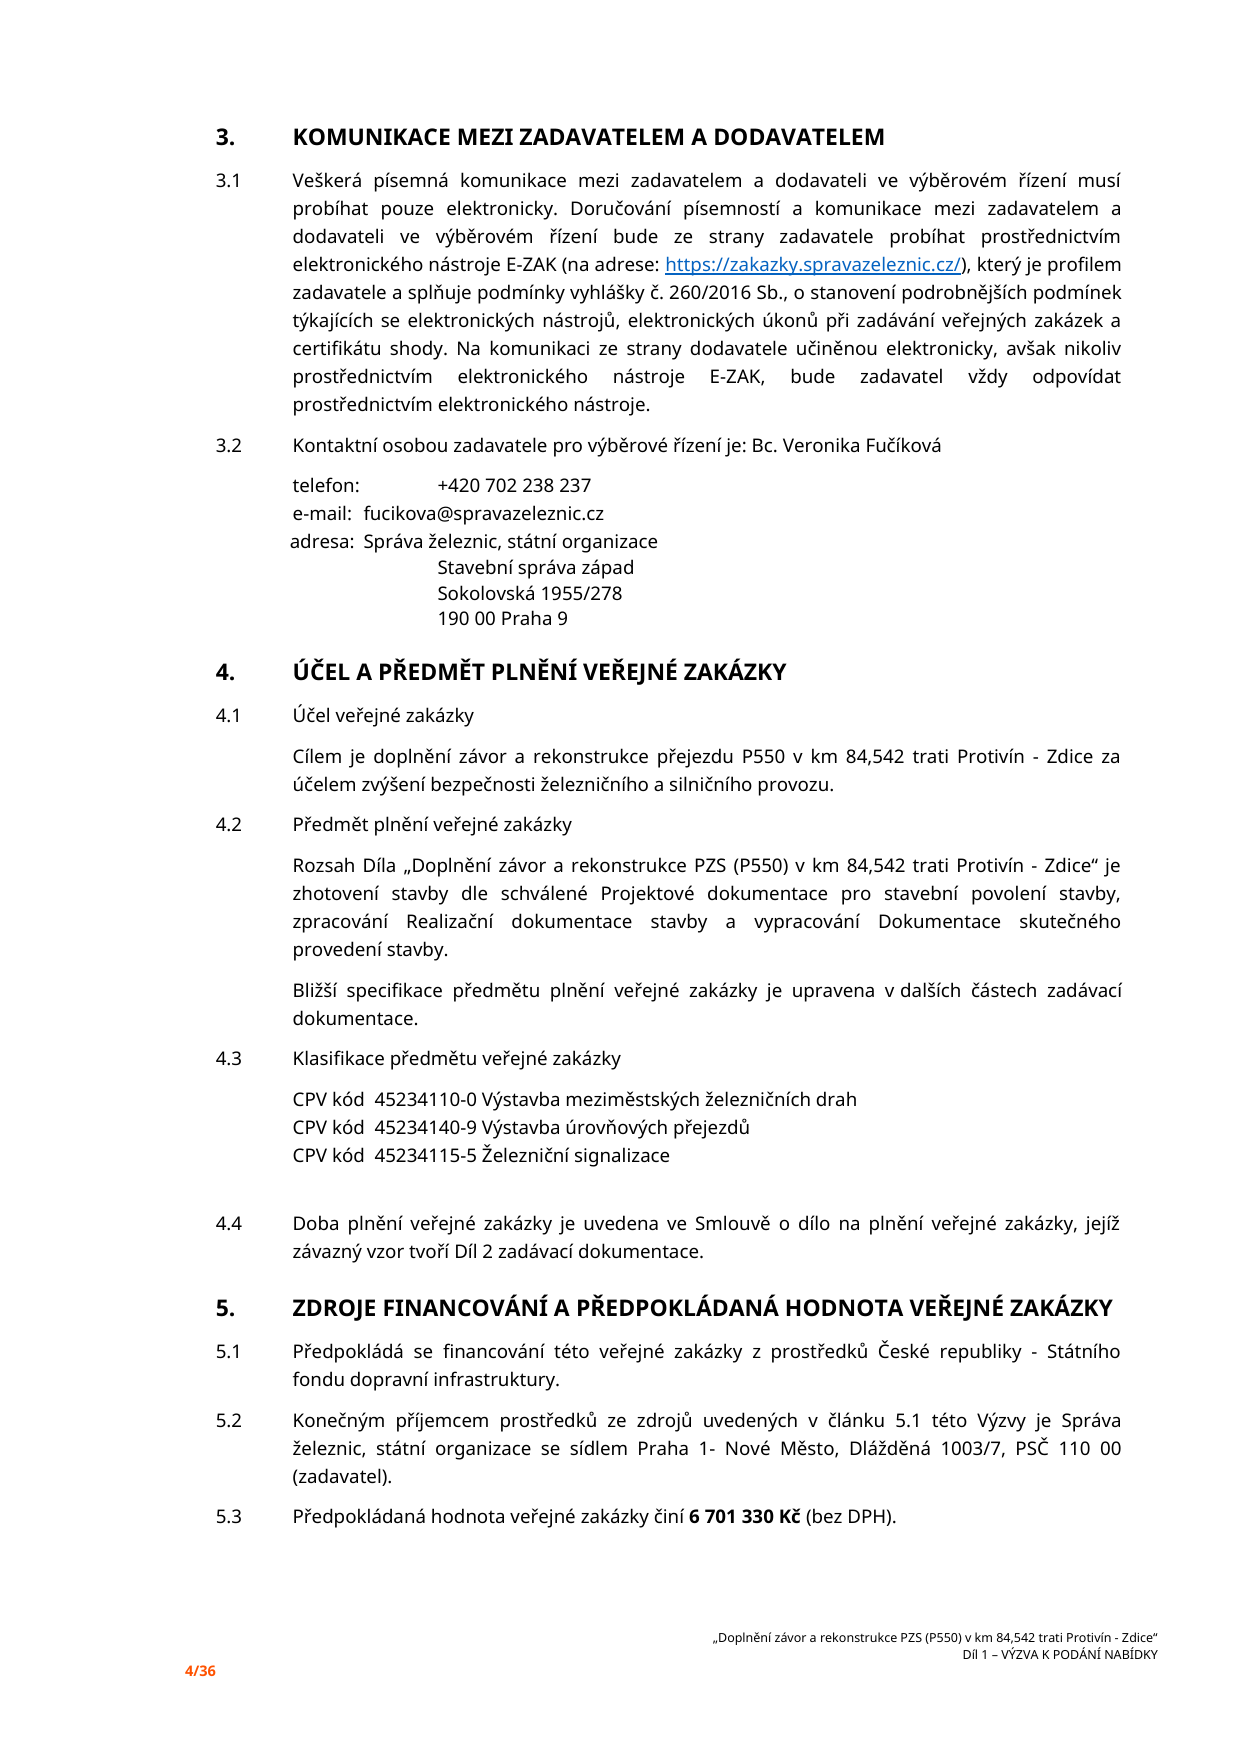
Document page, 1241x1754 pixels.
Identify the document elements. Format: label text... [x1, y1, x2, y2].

text Předpokládá se financování této veřejné zakázky z prostředků České republiky - Státního fondu dopravní infrastruktury. [216, 1338, 1122, 1392]
text Bližší specifikace předmětu plnění veřejné zakázky je upravena v dalších částech zadávací dokumentace. [292, 977, 1122, 1030]
text Předmět plnění veřejné zakázky [216, 812, 1122, 837]
text telefon: +420 702 238 237 [292, 473, 1122, 498]
text Doba plnění veřejné zakázky je uvedena ve Smlouvě o dílo na plnění veřejné zakázky, jejíž závazný vzor tvoří Díl 2 zadávací dokumentace. [216, 1211, 1122, 1264]
text ÚČEL A PŘEDMĚT PLNĚNÍ VEŘEJNÉ ZAKÁZKY [216, 656, 1122, 687]
text ZDROJE FINANCOVÁNÍ A PŘEDPOKLÁDANÁ HODNOTA VEŘEJNÉ ZAKÁZKY [216, 1292, 1122, 1323]
text adresa: Správa železnic, státní organizace [289, 529, 1122, 554]
text Kontaktní osobou zadavatele pro výběrové řízení je: Bc. Veronika Fučíková [216, 432, 1122, 458]
text Stavební správa západ [363, 554, 1122, 580]
text Konečným příjemcem prostředků ze zdrojů uvedených v článku 5.1 této Výzvy je Správa železnic, státní organizace se sídlem Praha 1- Nové Město, Dlážděná 1003/7, PSČ 110 00 (zadavatel). [216, 1407, 1122, 1488]
text Klasifikace předmětu veřejné zakázky [216, 1045, 1122, 1071]
text e-mail: fucikova@spravazeleznic.cz [292, 501, 1122, 526]
text Sokolovská 1955/278 [363, 580, 1122, 605]
text KOMUNIKACE MEZI ZADAVATELEM a DODAVATELEM [216, 121, 1122, 152]
text 190 00 Praha 9 [363, 605, 1122, 631]
text Předpokládaná hodnota veřejné zakázky činí 6 701 330 Kč (bez DPH). [216, 1503, 1122, 1529]
text CPV kód 45234115-5 Železniční signalizace [292, 1142, 1122, 1167]
text CPV kód 45234140-9 Výstavba úrovňových přejezdů [292, 1114, 1122, 1139]
text Veškerá písemná komunikace mezi zadavatelem a dodavateli ve výběrovém řízení musí probíhat pouze elektronicky. Doručování písemností a komunikace mezi zadavatelem a dodavateli ve výběrovém řízení bude ze strany zadavatele probíhat prostřednictvím elektronického nástroje E-ZAK (na adrese: https://zakazky.spravazeleznic.cz/), který je profilem zadavatele a splňuje podmínky vyhlášky č. 260/2016 Sb., o stanovení podrobnějších podmínek týkajících se elektronických nástrojů, elektronických úkonů při zadávání veřejných zakázek a certifikátu shody. Na komunikaci ze strany dodavatele učiněnou elektronicky, avšak nikoliv prostřednictvím elektronického nástroje E-ZAK, bude zadavatel vždy odpovídat prostřednictvím elektronického nástroje. [216, 167, 1122, 417]
text Rozsah Díla „Doplnění závor a rekonstrukce PZS (P550) v km 84,542 trati Protivín - Zdice“ je zhotovení stavby dle schválené Projektové dokumentace pro stavební povolení stavby, zpracování Realizační dokumentace stavby a vypracování Dokumentace skutečného provedení stavby. [292, 852, 1122, 962]
text CPV kód 45234110-0 Výstavba meziměstských železničních drah [292, 1086, 1122, 1111]
text Cílem je doplnění závor a rekonstrukce přejezdu P550 v km 84,542 trati Protivín - Zdice za účelem zvýšení bezpečnosti železničního a silničního provozu. [292, 743, 1122, 797]
text Účel veřejné zakázky [216, 703, 1122, 728]
